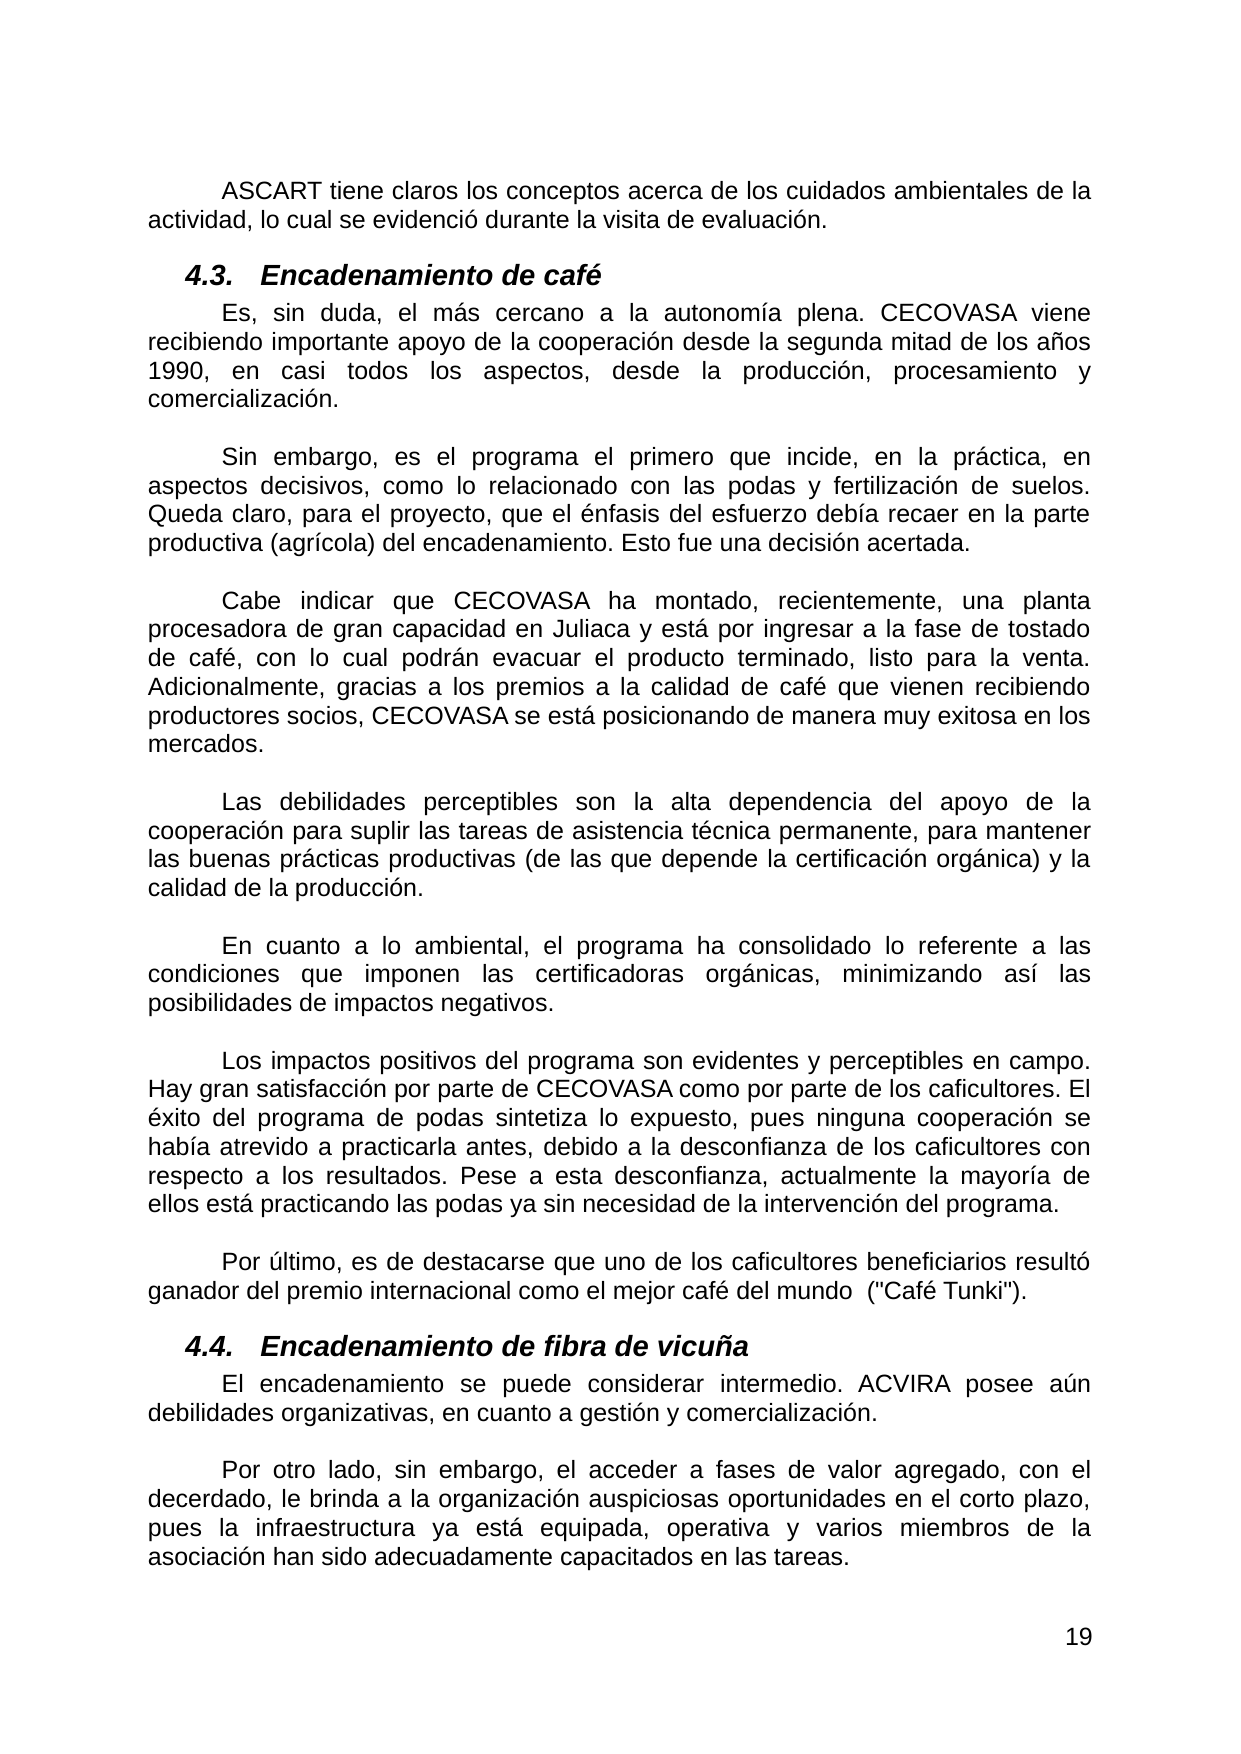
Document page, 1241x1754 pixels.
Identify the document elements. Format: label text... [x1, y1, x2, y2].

text Sin embargo, es el programa el primero que incide, en la práctica, en aspectos decisivos, como lo relacionado con las podas y fertilización de suelos. Queda claro, para el proyecto, que el énfasis del esfuerzo debía recaer en la parte productiva (agrícola) del encadenamiento. Esto fue una decisión acertada. [148, 442, 1092, 557]
text Los impactos positivos del programa son evidentes y perceptibles en campo. Hay gran satisfacción por parte de CECOVASA como por parte de los caficultores. El éxito del programa de podas sintetiza lo expuesto, pues ninguna cooperación se había atrevido a practicarla antes, debido a la desconfianza de los caficultores con respecto a los resultados. Pese a esta desconfianza, actualmente la mayoría de ellos está practicando las podas ya sin necesidad de la intervención del programa. [148, 1046, 1092, 1218]
text Las debilidades perceptibles son la alta dependencia del apoyo de la cooperación para suplir las tareas de asistencia técnica permanente, para mantener las buenas prácticas productivas (de las que depende la certificación orgánica) y la calidad de la producción. [148, 787, 1092, 902]
text ASCART tiene claros los conceptos acerca de los cuidados ambientales de la actividad, lo cual se evidenció durante la visita de evaluación. [148, 176, 1092, 233]
subtitle Encadenamiento de café [185, 258, 1092, 292]
text El encadenamiento se puede considerar intermedio. ACVIRA posee aún debilidades organizativas, en cuanto a gestión y comercialización. [148, 1369, 1092, 1427]
text Por otro lado, sin embargo, el acceder a fases de valor agregado, con el decerdado, le brinda a la organización auspiciosas oportunidades en el corto plazo, pues la infraestructura ya está equipada, operativa y varios miembros de la asociación han sido adecuadamente capacitados en las tareas. [148, 1455, 1092, 1570]
text Es, sin duda, el más cercano a la autonomía plena. CECOVASA viene recibiendo importante apoyo de la cooperación desde la segunda mitad de los años 1990, en casi todos los aspectos, desde la producción, procesamiento y comercialización. [148, 298, 1092, 413]
text Por último, es de destacarse que uno de los caficultores beneficiarios resultó ganador del premio internacional como el mejor café del mundo ("Café Tunki"). [148, 1247, 1092, 1304]
text En cuanto a lo ambiental, el programa ha consolidado lo referente a las condiciones que imponen las certificadoras orgánicas, minimizando así las posibilidades de impactos negativos. [148, 931, 1092, 1017]
text Cabe indicar que CECOVASA ha montado, recientemente, una planta procesadora de gran capacidad en Juliaca y está por ingresar a la fase de tostado de café, con lo cual podrán evacuar el producto terminado, listo para la venta. Adicionalmente, gracias a los premios a la calidad de café que vienen recibiendo productores socios, CECOVASA se está posicionando de manera muy exitosa en los mercados. [148, 586, 1092, 758]
subtitle Encadenamiento de fibra de vicuña [185, 1329, 1092, 1363]
